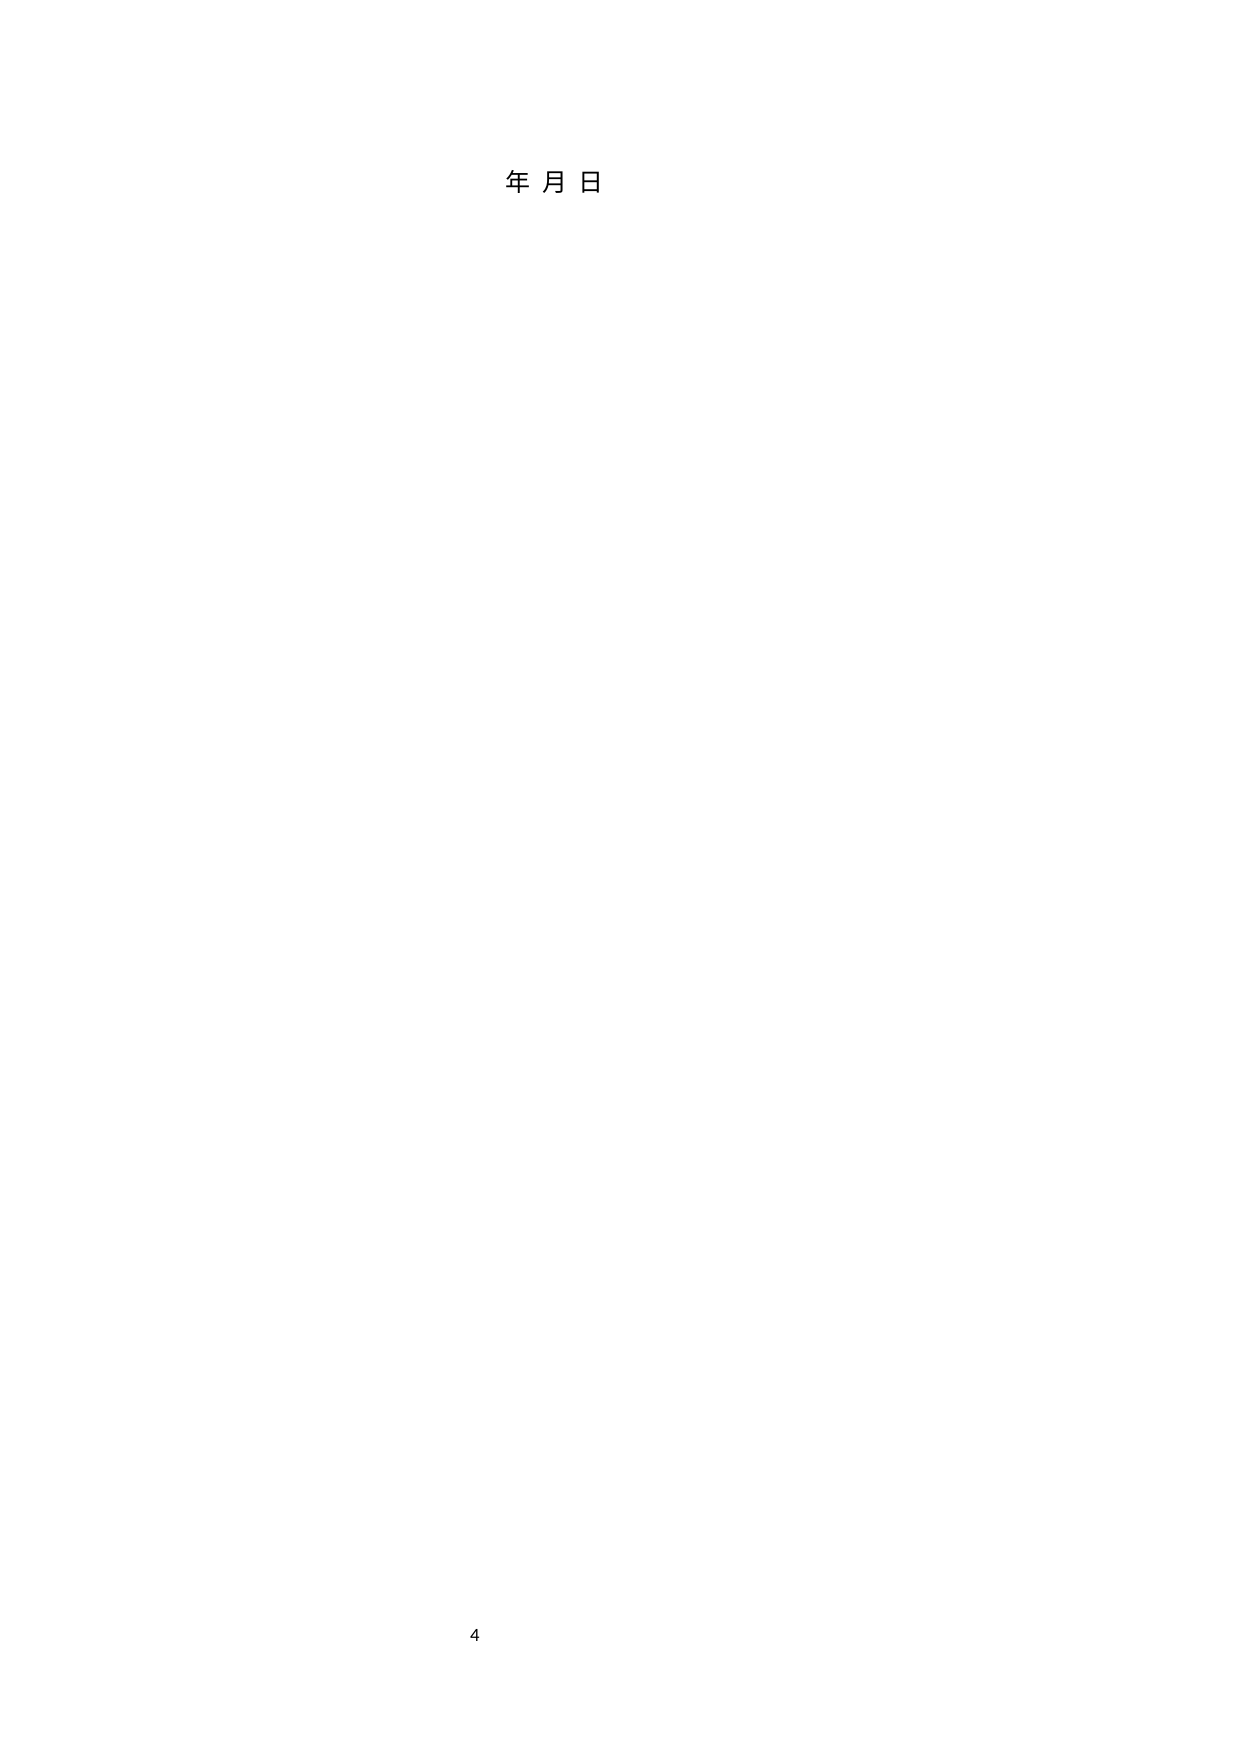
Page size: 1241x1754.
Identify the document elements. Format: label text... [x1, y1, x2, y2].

text 年 月 日 [187, 162, 1053, 198]
